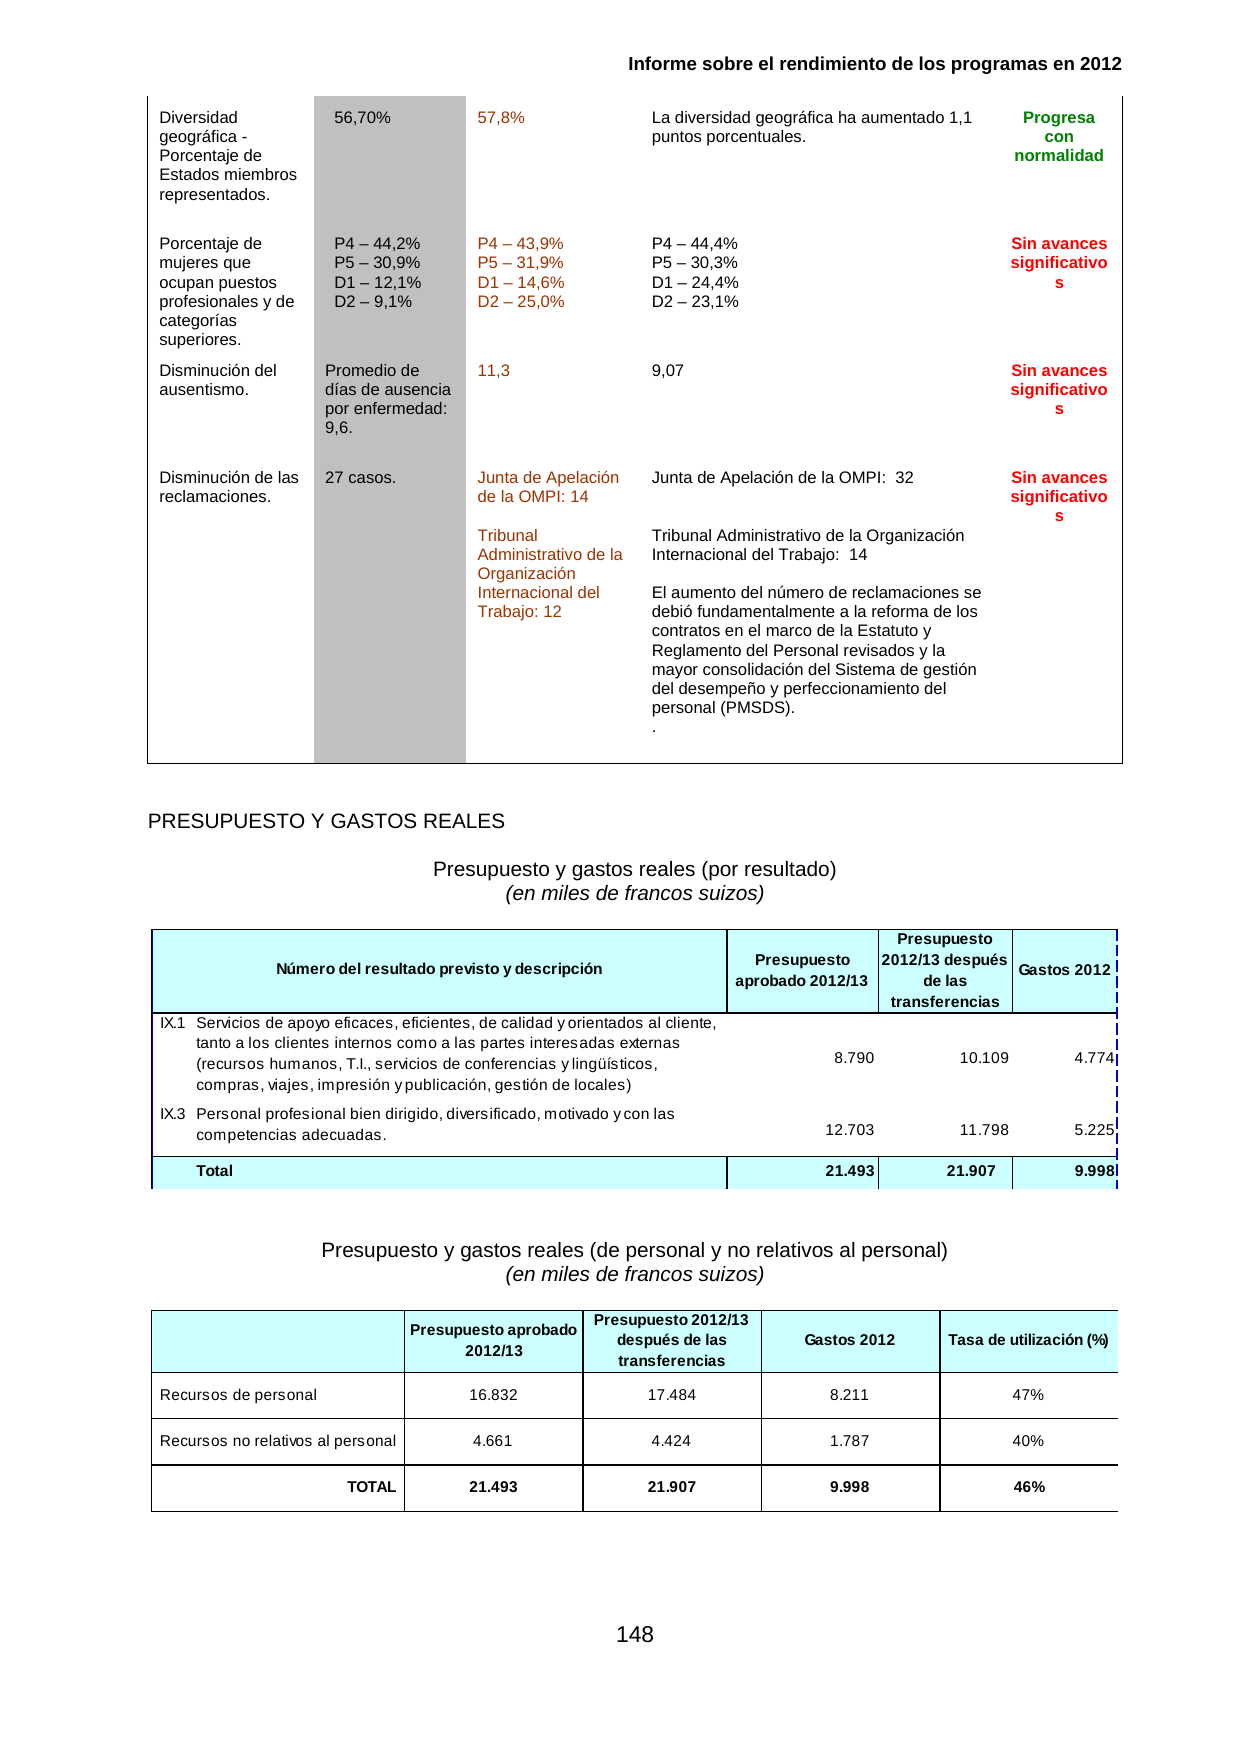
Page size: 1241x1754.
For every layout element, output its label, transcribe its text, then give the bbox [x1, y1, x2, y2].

text PRESUPUESTO Y GASTOS REALES [148, 809, 1122, 833]
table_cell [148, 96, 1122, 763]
text Presupuesto y gastos reales (de personal y no relativos al personal) (en miles de francos suizos) [148, 1238, 1122, 1512]
text (en miles de francos suizos) [148, 881, 1122, 1190]
text Presupuesto y gastos reales (por resultado) [148, 857, 1122, 881]
